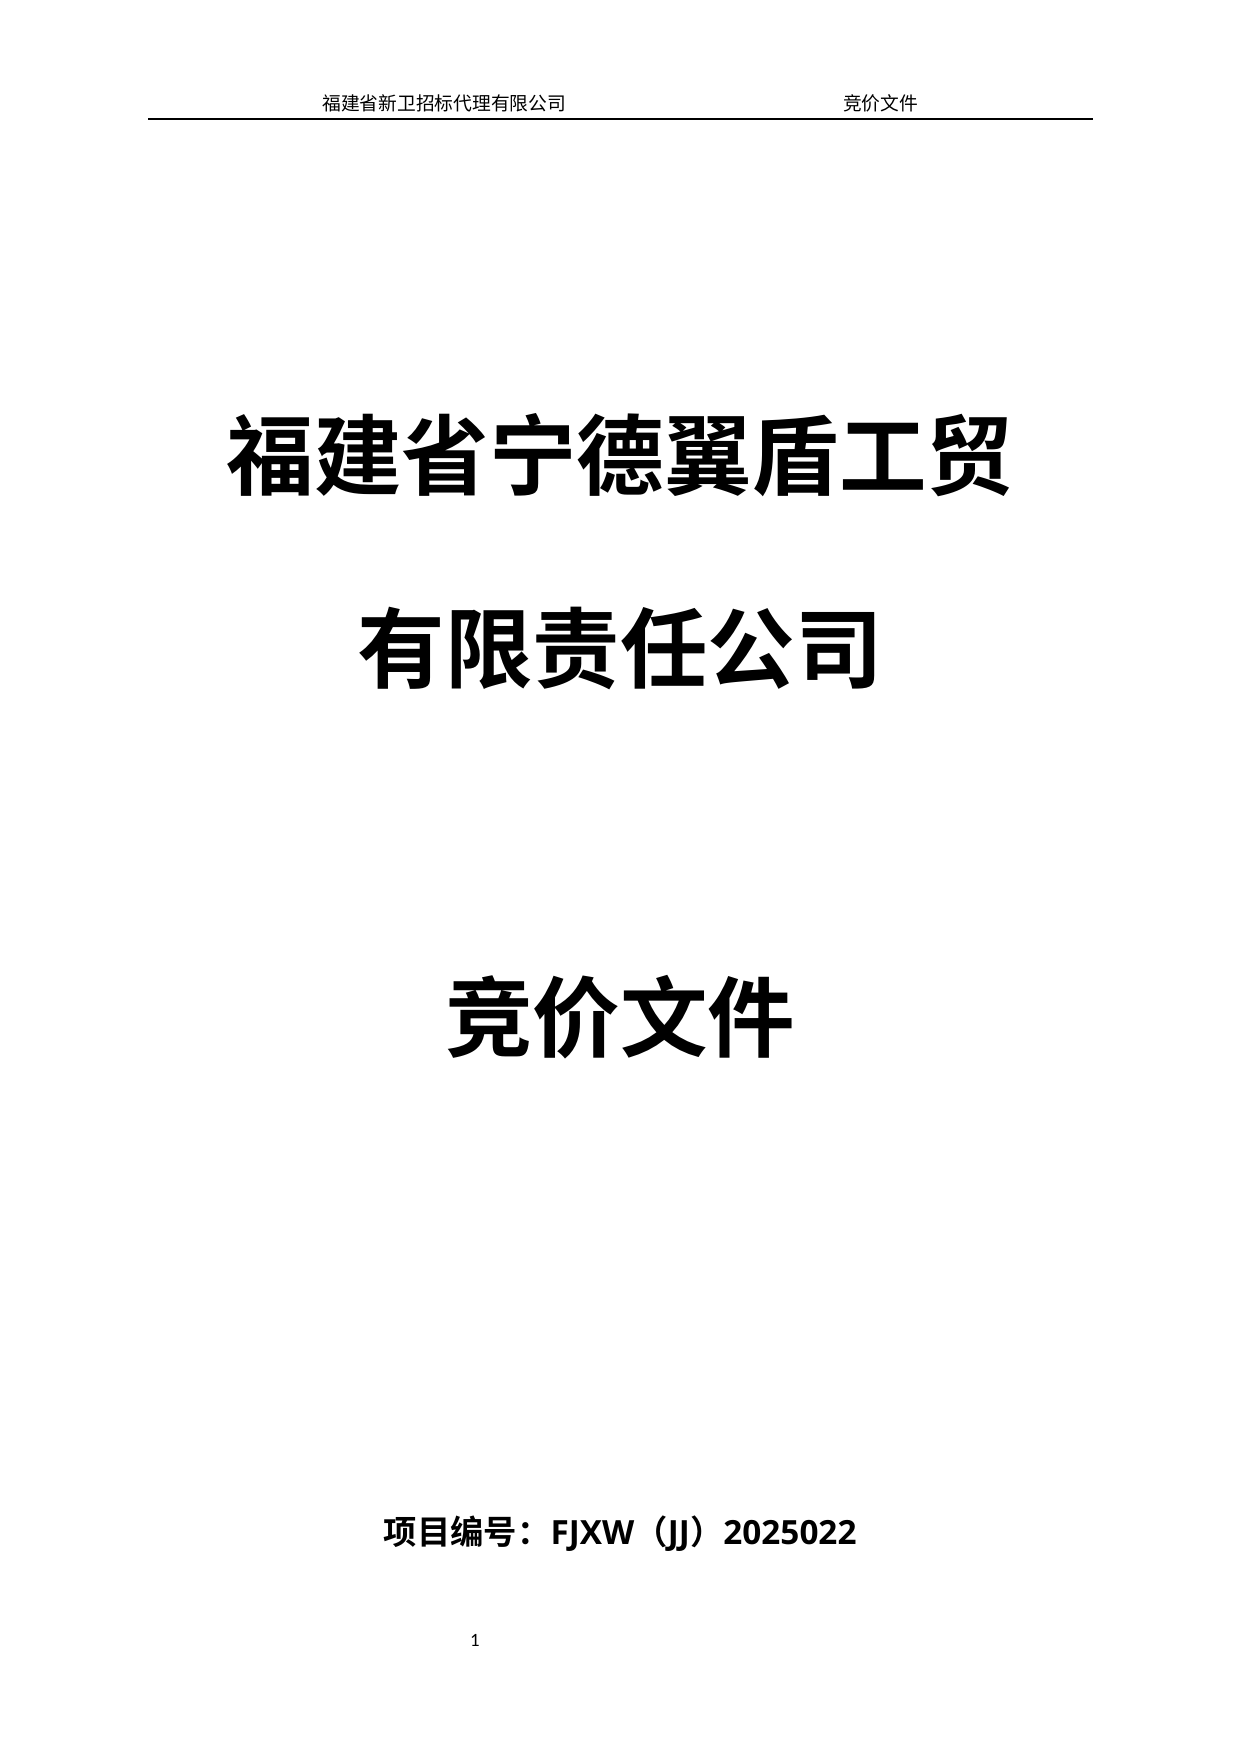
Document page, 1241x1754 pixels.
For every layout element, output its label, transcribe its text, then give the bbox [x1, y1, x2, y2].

text 项目编号：FJXW（JJ）2025022 [148, 1498, 1093, 1563]
text 竞价文件 [148, 947, 1093, 1077]
text 福建省宁德翼盾工贸 [148, 385, 1093, 515]
text 有限责任公司 [148, 579, 1093, 709]
